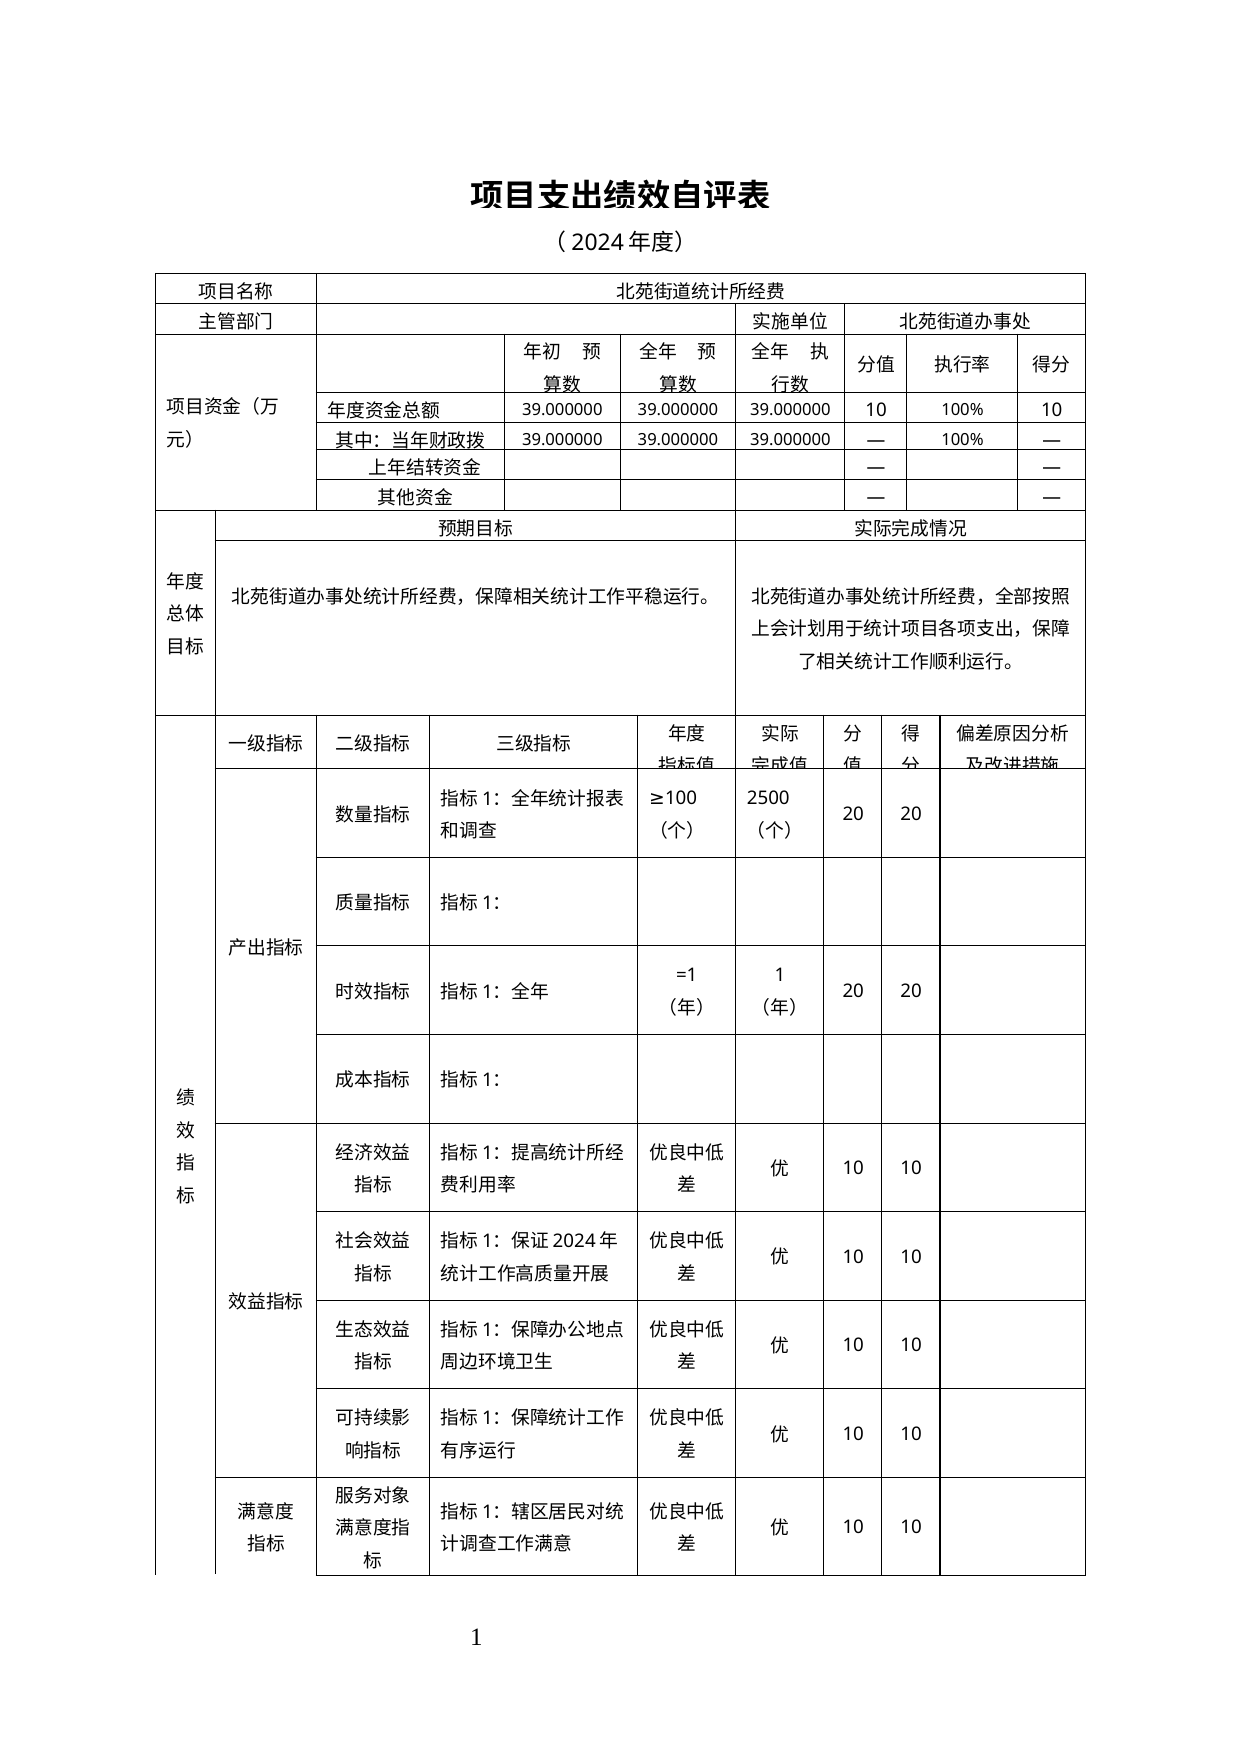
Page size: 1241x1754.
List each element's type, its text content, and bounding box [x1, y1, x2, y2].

table_cell 10 [882, 1212, 939, 1299]
table_cell 项目资金（万元） [156, 335, 316, 509]
table_cell 一级指标 [216, 716, 316, 768]
table_cell 得分 [1018, 335, 1085, 392]
table_cell 指标1：保障办公地点周边环境卫生 [430, 1301, 637, 1388]
table_cell 时效指标 [317, 946, 429, 1034]
table_cell 北苑街道办事处统计所经费，保障相关统计工作平稳运行。 [216, 541, 735, 714]
table_cell [941, 1212, 1085, 1299]
table_cell — [1018, 480, 1085, 509]
table_cell 优良中低差 [638, 1301, 735, 1388]
table_cell 实施单位 [736, 304, 844, 333]
table_cell [907, 480, 1017, 509]
table_cell — [845, 480, 906, 509]
table_cell 39.000000 [621, 423, 735, 449]
table_cell [882, 1035, 939, 1122]
table_cell 其他资金 [317, 480, 504, 509]
table_cell [941, 858, 1085, 945]
table_cell 经济效益 指标 [317, 1124, 429, 1211]
table_cell [505, 450, 620, 479]
table_cell 优 [736, 1389, 823, 1477]
table_cell [824, 858, 881, 945]
table_cell 优 [736, 1124, 823, 1211]
table_cell 指标1：辖区居民对统计调查工作满意 [430, 1478, 637, 1575]
table_cell 39.000000 [505, 423, 620, 449]
table_cell 北苑街道办事处统计所经费，全部按照上会计划用于统计项目各项支出，保障了相关统计工作顺利运行。 [736, 541, 1085, 714]
table_cell 主管部门 [156, 304, 316, 333]
table_cell 北苑街道统计所经费 [317, 274, 1085, 303]
table_cell [907, 450, 1017, 479]
table_cell =1（年） [638, 946, 735, 1034]
table_cell [505, 480, 620, 509]
table_cell 1（年） [736, 946, 823, 1034]
table_cell [317, 304, 735, 333]
table_cell 10 [882, 1478, 939, 1575]
table_cell ≥100（个） [638, 769, 735, 857]
table_cell 39.000000 [736, 393, 844, 422]
table_cell 20 [824, 769, 881, 857]
table_header 项目支出绩效自评表 [155, 162, 1085, 208]
table_cell 其中：当年财政拨款 [317, 423, 504, 449]
table_cell 产出指标 [216, 769, 316, 1122]
table_cell 2500（个） [736, 769, 823, 857]
table_cell 实际完成情况 [736, 511, 1085, 540]
table_cell [941, 1301, 1085, 1388]
table_cell 二级指标 [317, 716, 429, 768]
table_cell 年度总体目标 [156, 511, 215, 714]
table_cell — [1018, 450, 1085, 479]
table_cell 满意度 指标 [215, 1478, 316, 1575]
table_cell 指标1：保证2024年统计工作高质量开展 [430, 1212, 637, 1299]
table_cell [736, 450, 844, 479]
table_cell 三级指标 [430, 716, 637, 768]
table_cell 得分 [882, 716, 939, 768]
table_cell 执行率 [907, 335, 1017, 392]
table_cell 实际 完成值 [736, 716, 823, 768]
table_cell 效益指标 [216, 1124, 316, 1477]
table_cell [621, 480, 735, 509]
table_cell [941, 769, 1085, 857]
table_cell 偏差原因分析及改进措施 [941, 716, 1085, 768]
table_cell 10 [824, 1301, 881, 1388]
table_cell [941, 1389, 1085, 1477]
table_cell — [845, 423, 906, 449]
table_cell 全年 预算数 [621, 335, 735, 392]
table_cell 项目名称 [156, 274, 316, 303]
table_cell 10 [882, 1301, 939, 1388]
table_cell 20 [882, 769, 939, 857]
table_cell 10 [824, 1478, 881, 1575]
table_cell 100% [907, 393, 1017, 422]
table_cell 绩 效 指 标 [156, 716, 215, 1575]
table_cell [317, 335, 504, 392]
table_cell 39.000000 [505, 393, 620, 422]
table_cell [621, 450, 735, 479]
table_cell 北苑街道办事处 [845, 304, 1085, 333]
table_cell 服务对象满意度指标 [317, 1478, 429, 1575]
table_cell 社会效益 指标 [317, 1212, 429, 1299]
table_cell 优良中低差 [638, 1389, 735, 1477]
table_cell 优 [736, 1212, 823, 1299]
table_cell 指标1：保障统计工作有序运行 [430, 1389, 637, 1477]
table_cell 优良中低差 [638, 1478, 735, 1575]
table_cell 年初 预算数 [505, 335, 620, 392]
table_cell 指标1：提高统计所经费利用率 [430, 1124, 637, 1211]
table_cell 指标1： [430, 858, 637, 945]
table_cell 优 [736, 1301, 823, 1388]
table_cell [638, 858, 735, 945]
table_cell 成本指标 [317, 1035, 429, 1122]
table_cell 可持续影响指标 [317, 1389, 429, 1477]
table_cell 指标1： [430, 1035, 637, 1122]
table_cell 年度 指标值 [638, 716, 735, 768]
table_cell [941, 1035, 1085, 1122]
table_cell 10 [882, 1124, 939, 1211]
table_cell 10 [845, 393, 906, 422]
table_cell — [845, 450, 906, 479]
table_cell [638, 1035, 735, 1122]
table_cell 分值 [824, 716, 881, 768]
table_cell 优良中低差 [638, 1124, 735, 1211]
table_cell [736, 858, 823, 945]
table_cell 10 [1018, 393, 1085, 422]
table_cell 分值 [845, 335, 906, 392]
table_cell 10 [882, 1389, 939, 1477]
table_cell 10 [824, 1389, 881, 1477]
table_cell — [1018, 423, 1085, 449]
table_cell 优 [736, 1478, 823, 1575]
table_cell （ 2024年度） [155, 208, 1085, 273]
table_cell 指标1：全年统计报表和调查 [430, 769, 637, 857]
table_cell 全年 执行数 [736, 335, 844, 392]
table_cell [941, 946, 1085, 1034]
table_cell 质量指标 [317, 858, 429, 945]
table_cell [736, 480, 844, 509]
table_cell 年度资金总额 [317, 393, 504, 422]
table_cell 10 [824, 1212, 881, 1299]
table_cell 100% [907, 423, 1017, 449]
table_cell 20 [824, 946, 881, 1034]
table_cell 10 [824, 1124, 881, 1211]
table_cell 上年结转资金 [317, 450, 504, 479]
table_cell 39.000000 [621, 393, 735, 422]
table_cell 优良中低差 [638, 1212, 735, 1299]
table_cell [736, 1035, 823, 1122]
table_cell [941, 1478, 1085, 1575]
table_cell 39.000000 [736, 423, 844, 449]
table_cell 预期目标 [216, 511, 735, 540]
table_cell 指标1：全年 [430, 946, 637, 1034]
table_cell 数量指标 [317, 769, 429, 857]
table_cell [824, 1035, 881, 1122]
table_cell 20 [882, 946, 939, 1034]
table_cell [882, 858, 939, 945]
table_cell 生态效益 指标 [317, 1301, 429, 1388]
table_cell [941, 1124, 1085, 1211]
